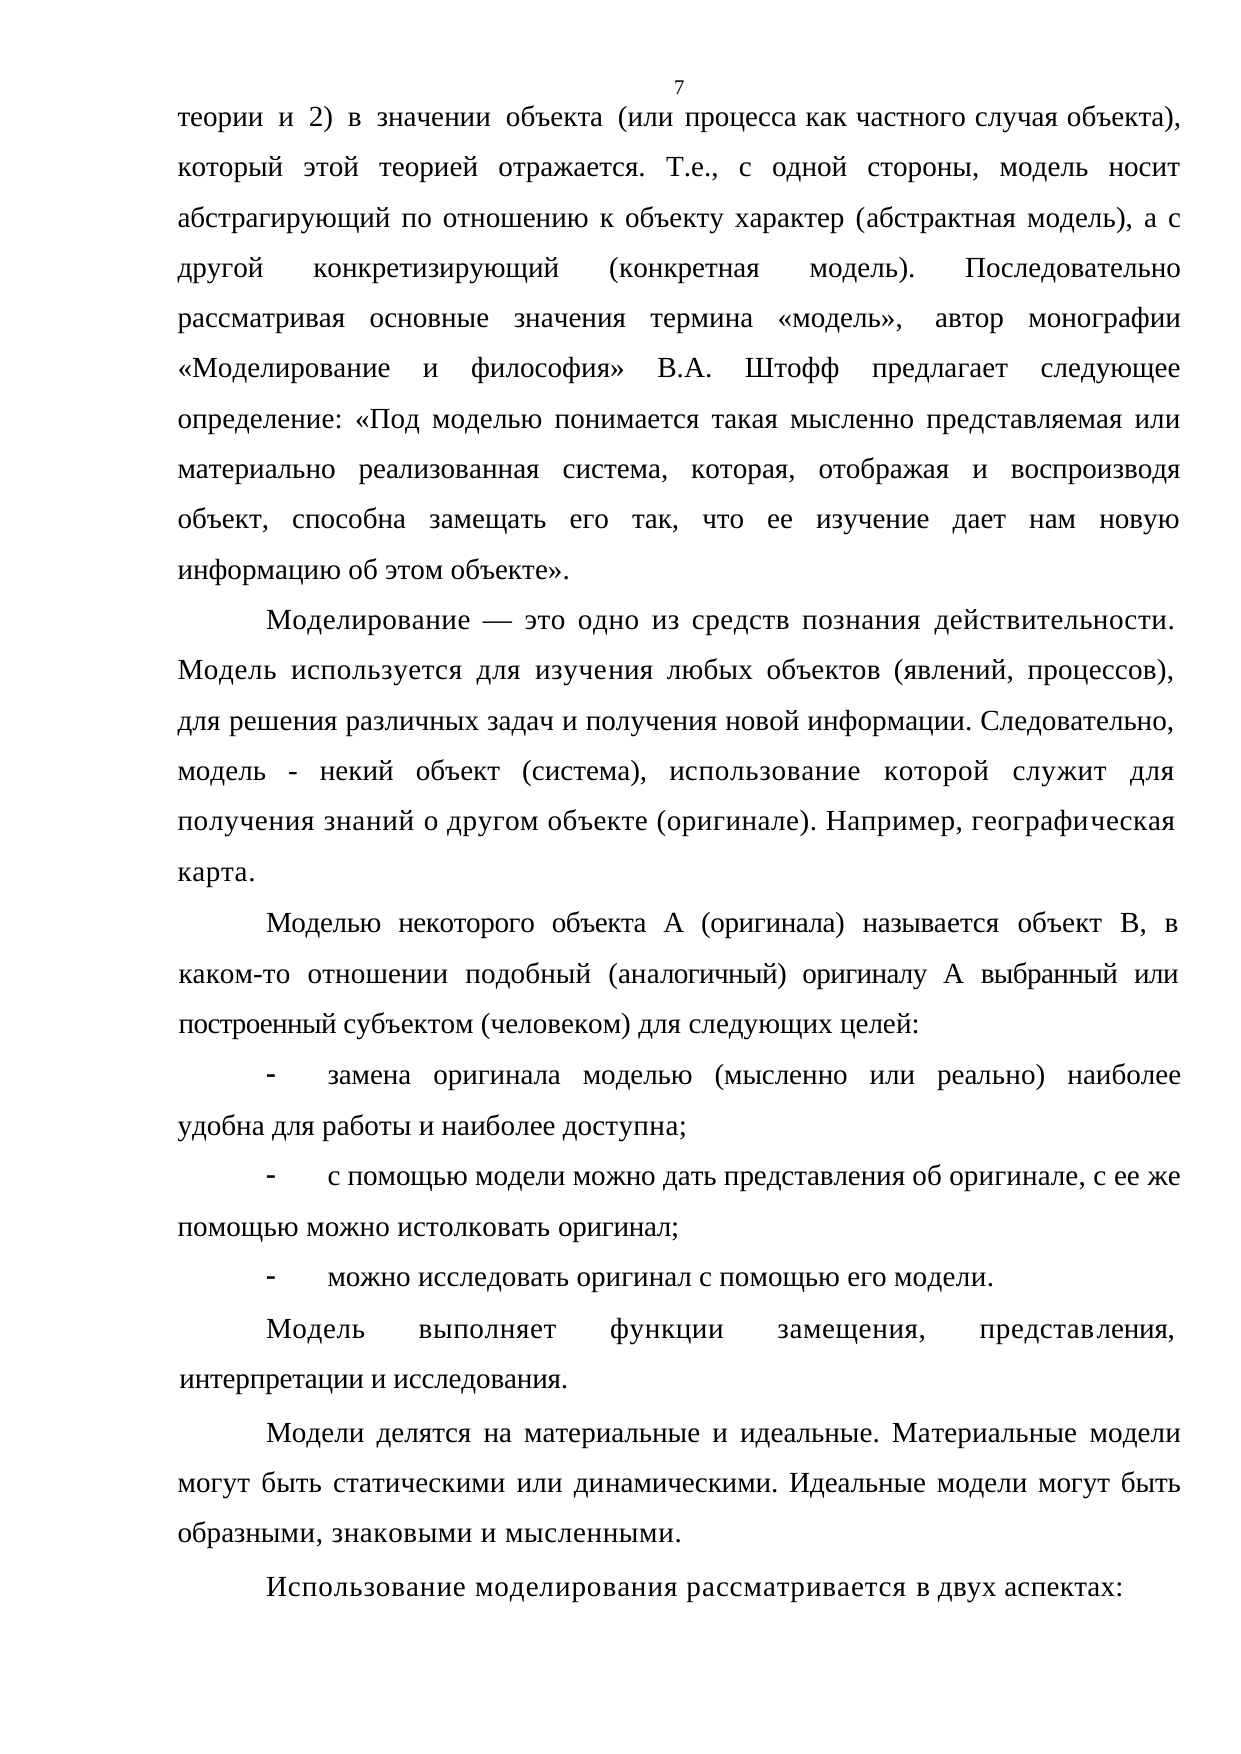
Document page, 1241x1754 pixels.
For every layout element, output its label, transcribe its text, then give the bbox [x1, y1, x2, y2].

text Модель выполняет функции замещения, представления, интерпретации и исследования. [179, 1311, 1175, 1395]
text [177, 99, 1181, 585]
text Использование моделирования рассматривается в двух аспектах: [177, 1569, 1181, 1603]
text Модели делятся на материальные и идеальные. Материальные модели могут быть статическими или динамическими. Идеальные модели могут быть образными, знаковыми и мысленными. [177, 1415, 1181, 1549]
list замена оригинала моделью (мысленно или реально) наиболее удобна для работы и наиболее доступна; [177, 1057, 1181, 1141]
list можно исследовать оригинал с помощью его модели. [177, 1259, 1181, 1293]
text Моделирование — это одно из средств познания действительности. Модель используется для изучения любых объектов (явлений, процессов), для решения различных задач и получения новой информации. Следовательно, модель - некий объект (система), использование которой служит для получения знаний о другом объекте (оригинале). Например, географическая карта. [177, 602, 1175, 887]
list с помощью модели можно дать представления об оригинале, с ее же помощью можно истолковать оригинал; [177, 1158, 1181, 1242]
text Моделью некоторого объекта А (оригинала) называется объект В, в каком-то отношении подобный (аналогичный) оригиналу А выбранный или построенный субъектом (человеком) для следующих целей: [178, 906, 1179, 1040]
